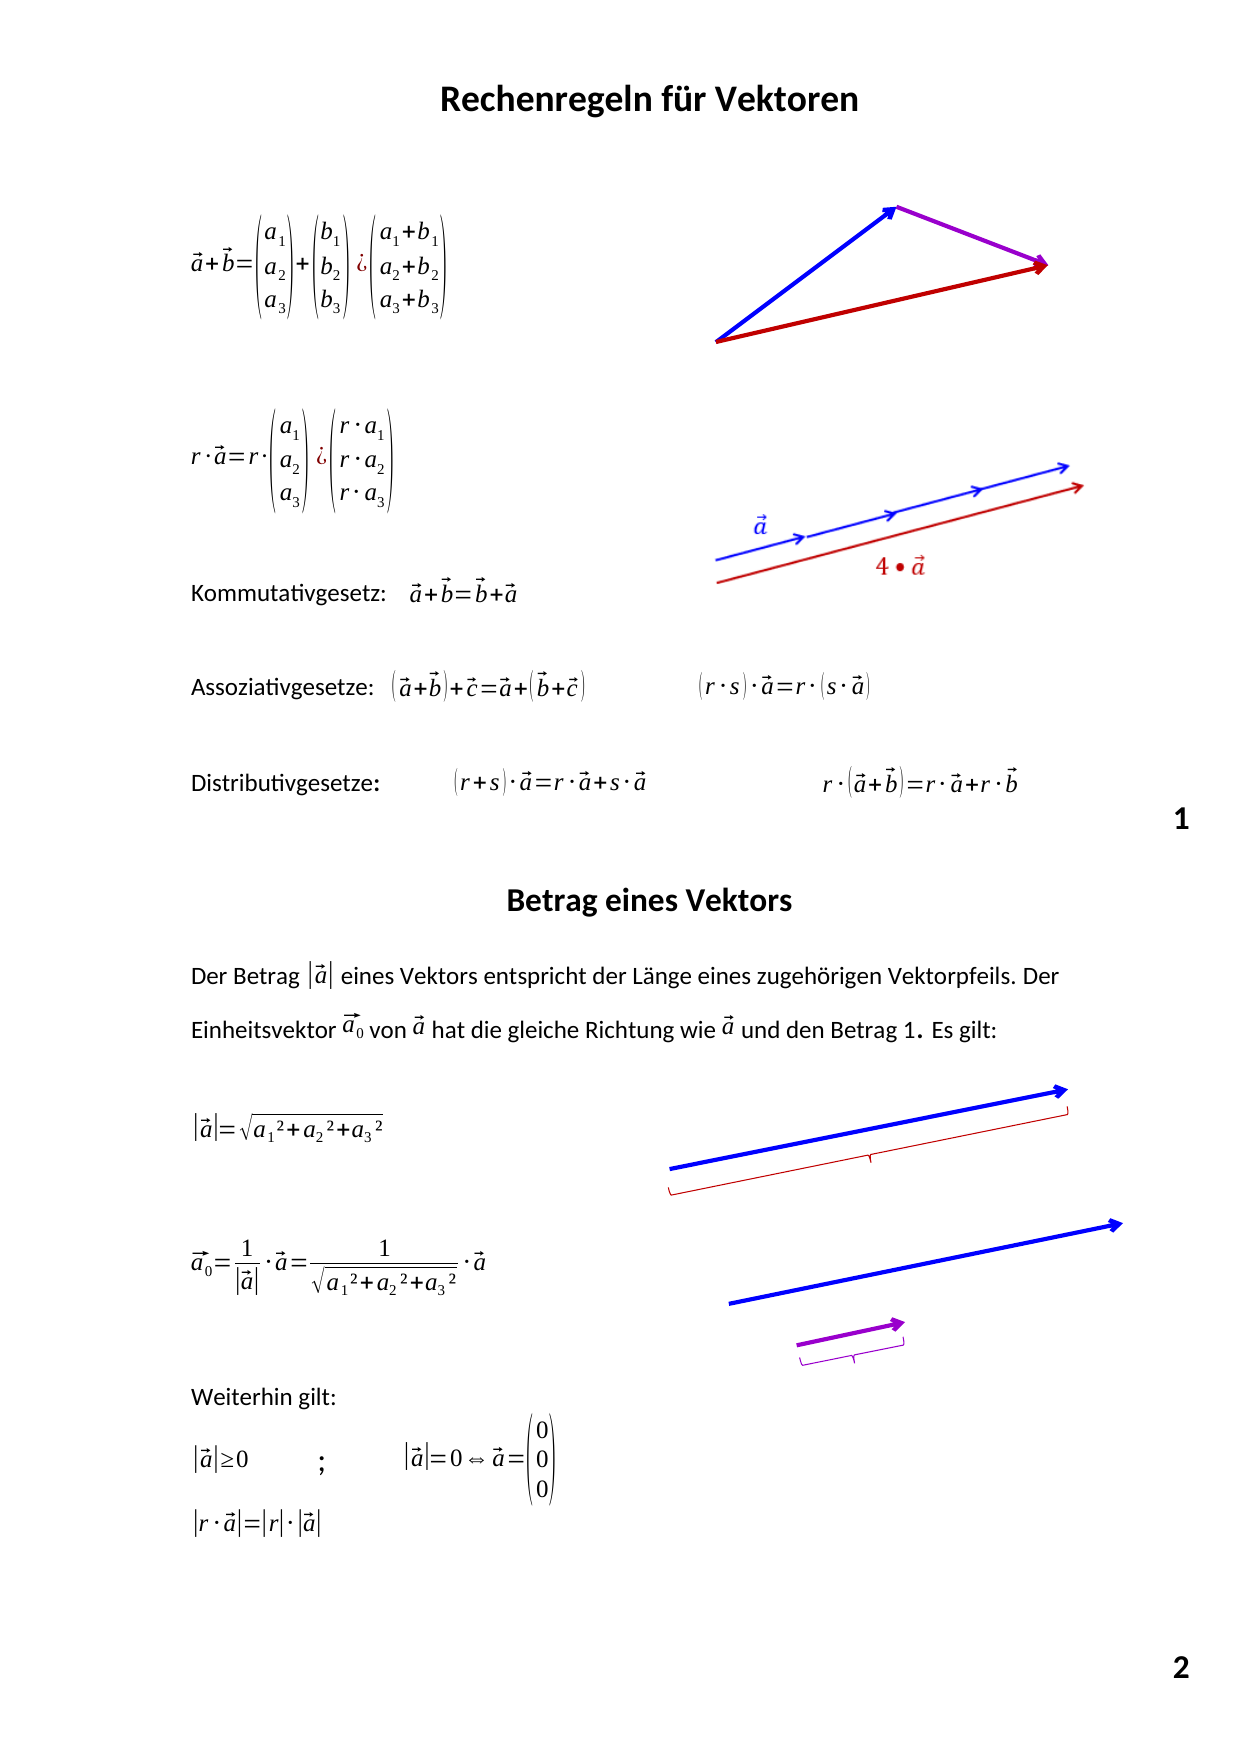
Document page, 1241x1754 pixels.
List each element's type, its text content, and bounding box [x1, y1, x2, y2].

table_header 1 [1152, 30, 1211, 878]
picture [696, 447, 1092, 591]
table_header Rechenregeln für Vektoren Kommutativgesetz: Assoziativgesetze: Distributivgesetze: [148, 30, 1152, 878]
table_cell 2 [1152, 879, 1211, 1727]
table_cell Betrag eines Vektors Der Betrag eines Vektors entspricht der Länge eines zugehörigen Vektorpfeils. Der Einheitsvektor von hat die gleiche Richtung wie und den Betrag 1. Es gilt: Weiterhin gilt: ; [148, 879, 1152, 1727]
